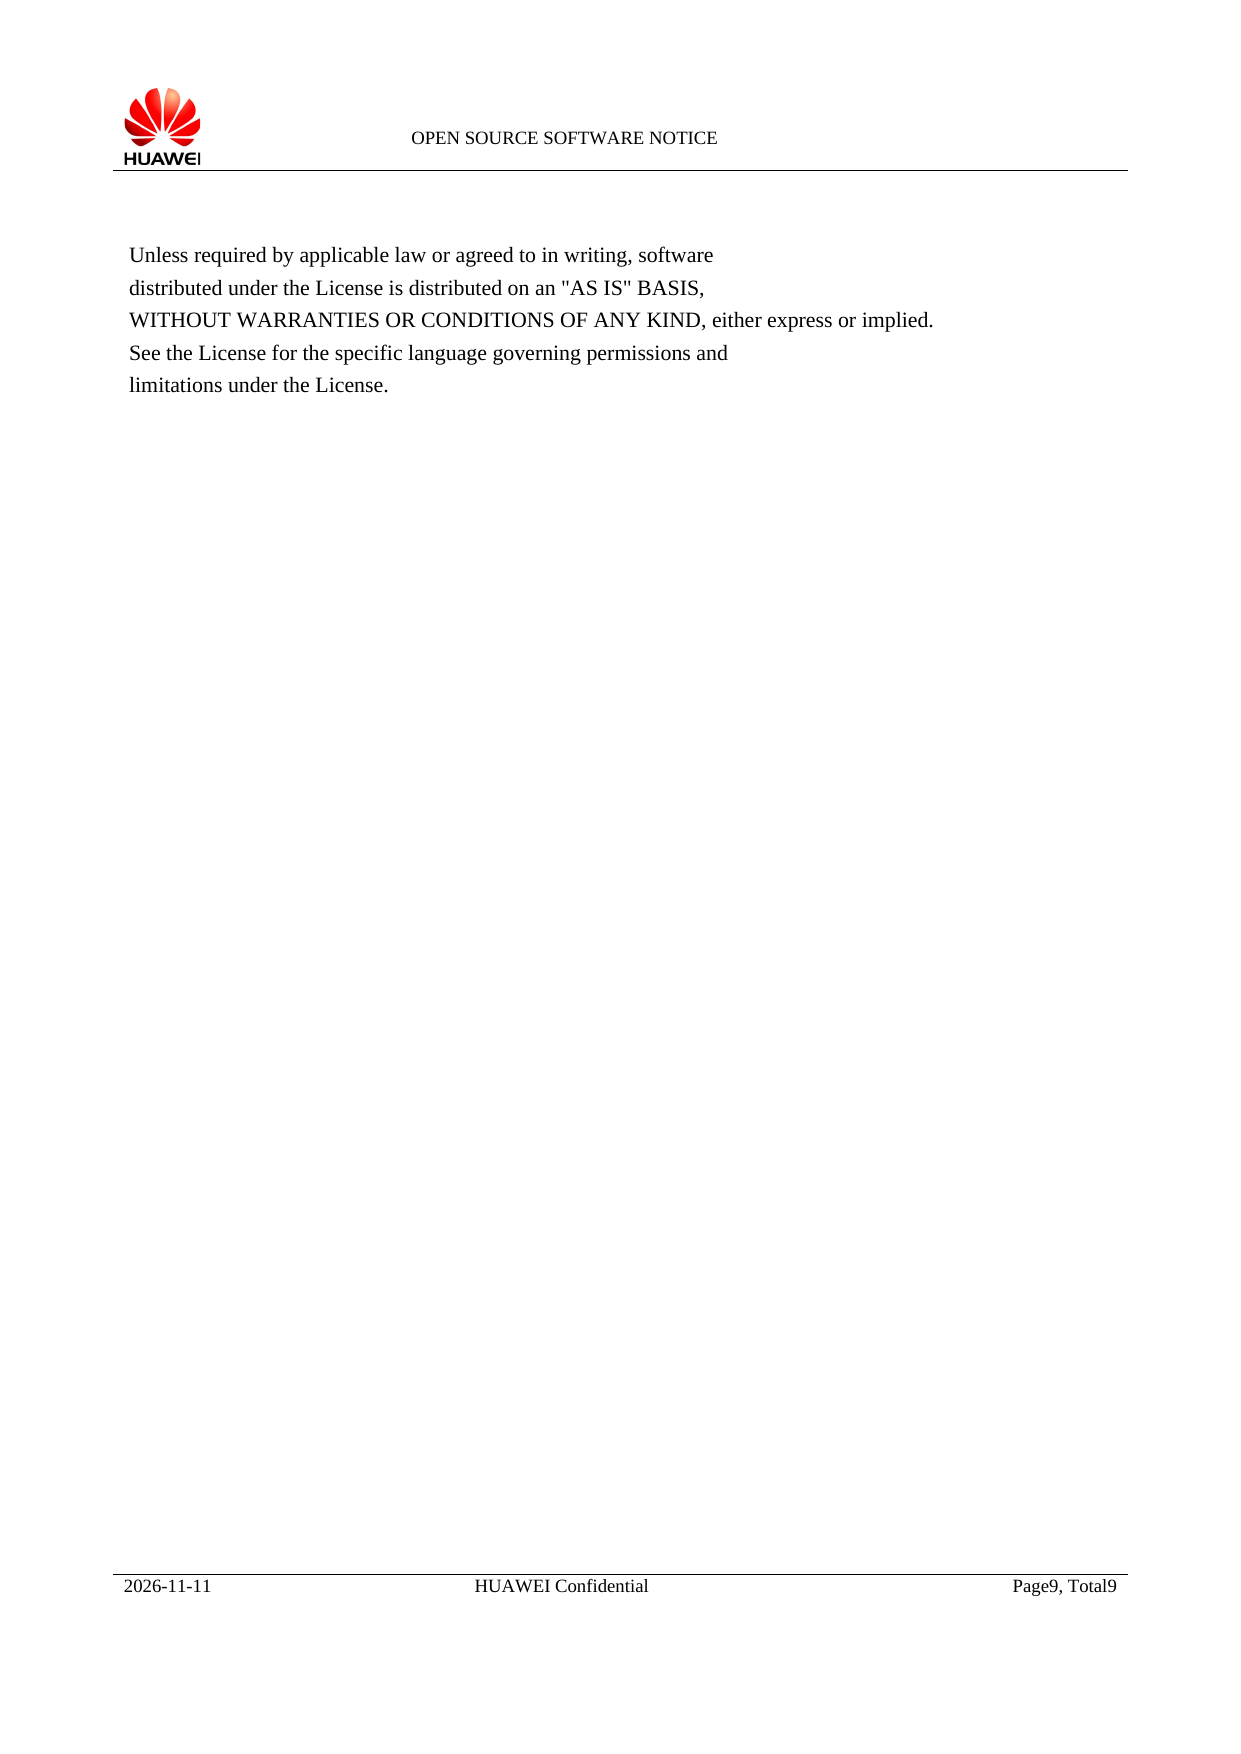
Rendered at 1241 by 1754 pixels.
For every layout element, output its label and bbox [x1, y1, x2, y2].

picture [124, 88, 201, 165]
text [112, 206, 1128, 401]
